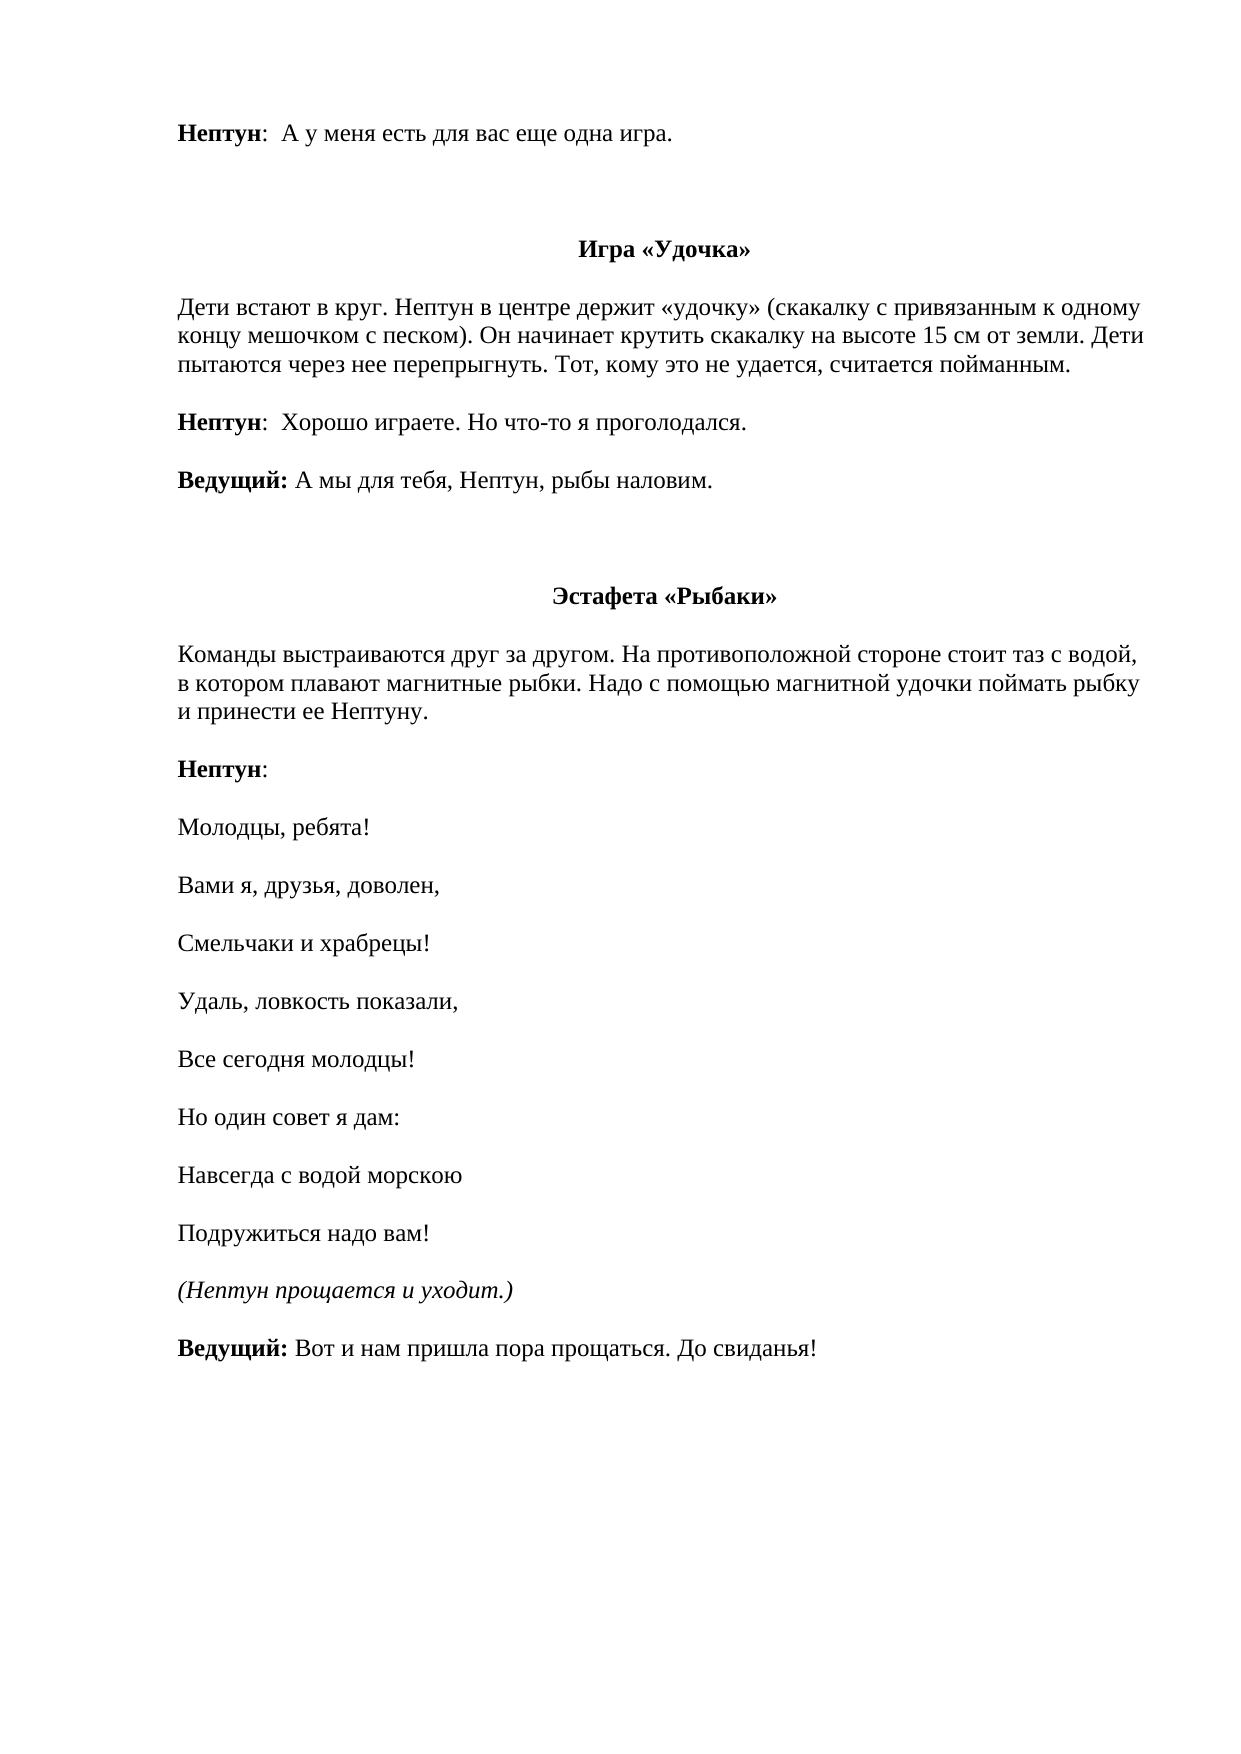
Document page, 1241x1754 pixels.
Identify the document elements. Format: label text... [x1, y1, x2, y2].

text Подружиться надо вам! [177, 1218, 1152, 1246]
text (Нептун прощается и уходит.) [177, 1276, 1152, 1304]
text Ведущий: Вот и нам пришла пора прощаться. До свиданья! [177, 1333, 1152, 1362]
text Дети встают в круг. Нептун в центре держит «удочку» (скакалку с привязанным к одному концу мешочком с песком). Он начинает крутить скакалку на высоте 15 см от земли. Дети пытаются через нее перепрыгнуть. Тот, кому это не удается, считается пойманным. [177, 292, 1152, 378]
text Нептун: [177, 754, 1152, 783]
text Нептун: Хорошо играете. Но что-то я проголодался. [177, 407, 1152, 436]
text Ведущий: А мы для тебя, Нептун, рыбы наловим. [177, 465, 1152, 494]
text Игра «Удочка» [177, 234, 1152, 263]
text Удаль, ловкость показали, [177, 986, 1152, 1015]
text Все сегодня молодцы! [177, 1044, 1152, 1073]
text Команды выстраиваются друг за другом. На противоположной стороне стоит таз с водой, в котором плавают магнитные рыбки. Надо с помощью магнитной удочки поймать рыбку и принести ее Нептуну. [177, 639, 1152, 725]
text Молодцы, ребята! [177, 812, 1152, 841]
text Но один совет я дам: [177, 1102, 1152, 1131]
text Смельчаки и храбрецы! [177, 928, 1152, 957]
text Навсегда с водой морскою [177, 1160, 1152, 1188]
text Эстафета «Рыбаки» [177, 581, 1152, 610]
text Нептун: А у меня есть для вас еще одна игра. [177, 118, 1152, 147]
text Вами я, друзья, доволен, [177, 870, 1152, 899]
